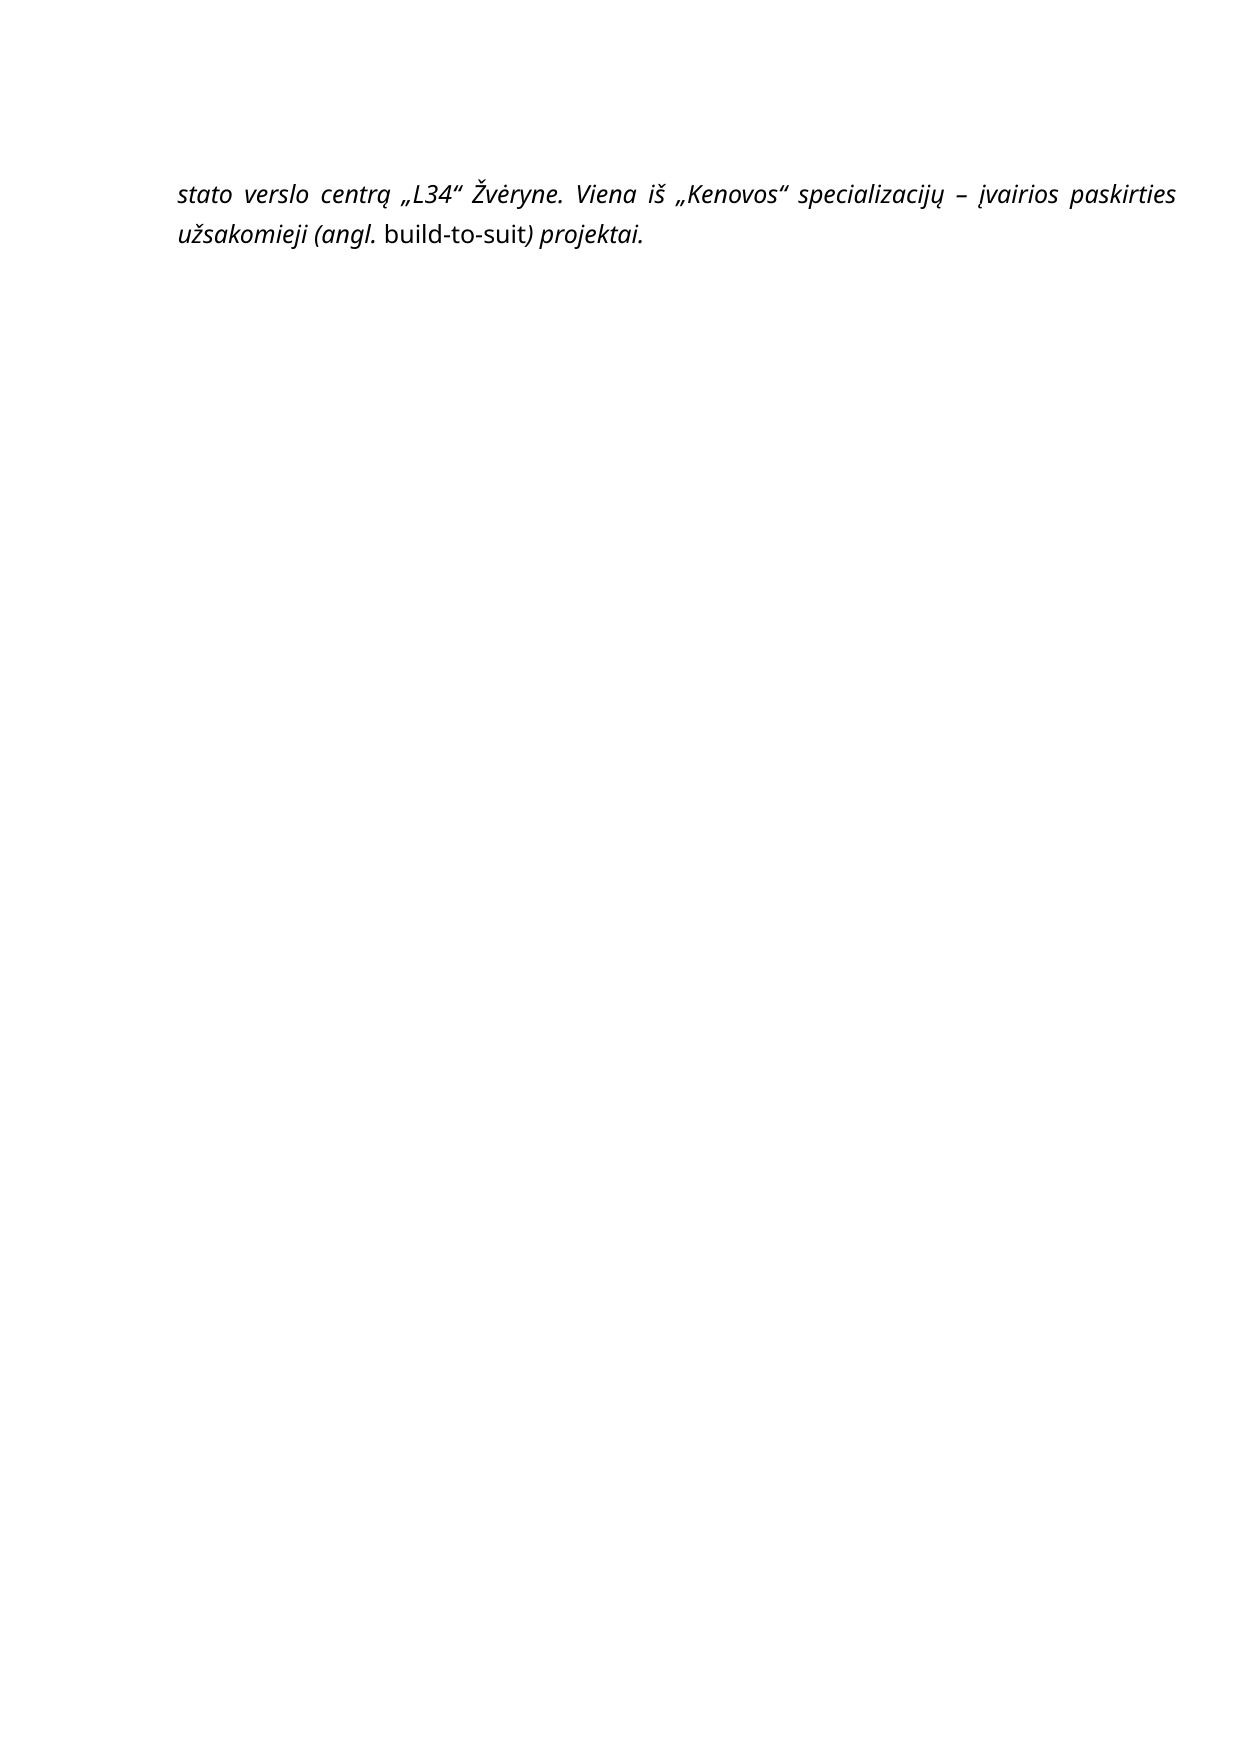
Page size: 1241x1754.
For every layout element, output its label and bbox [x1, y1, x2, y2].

text [177, 177, 1181, 250]
